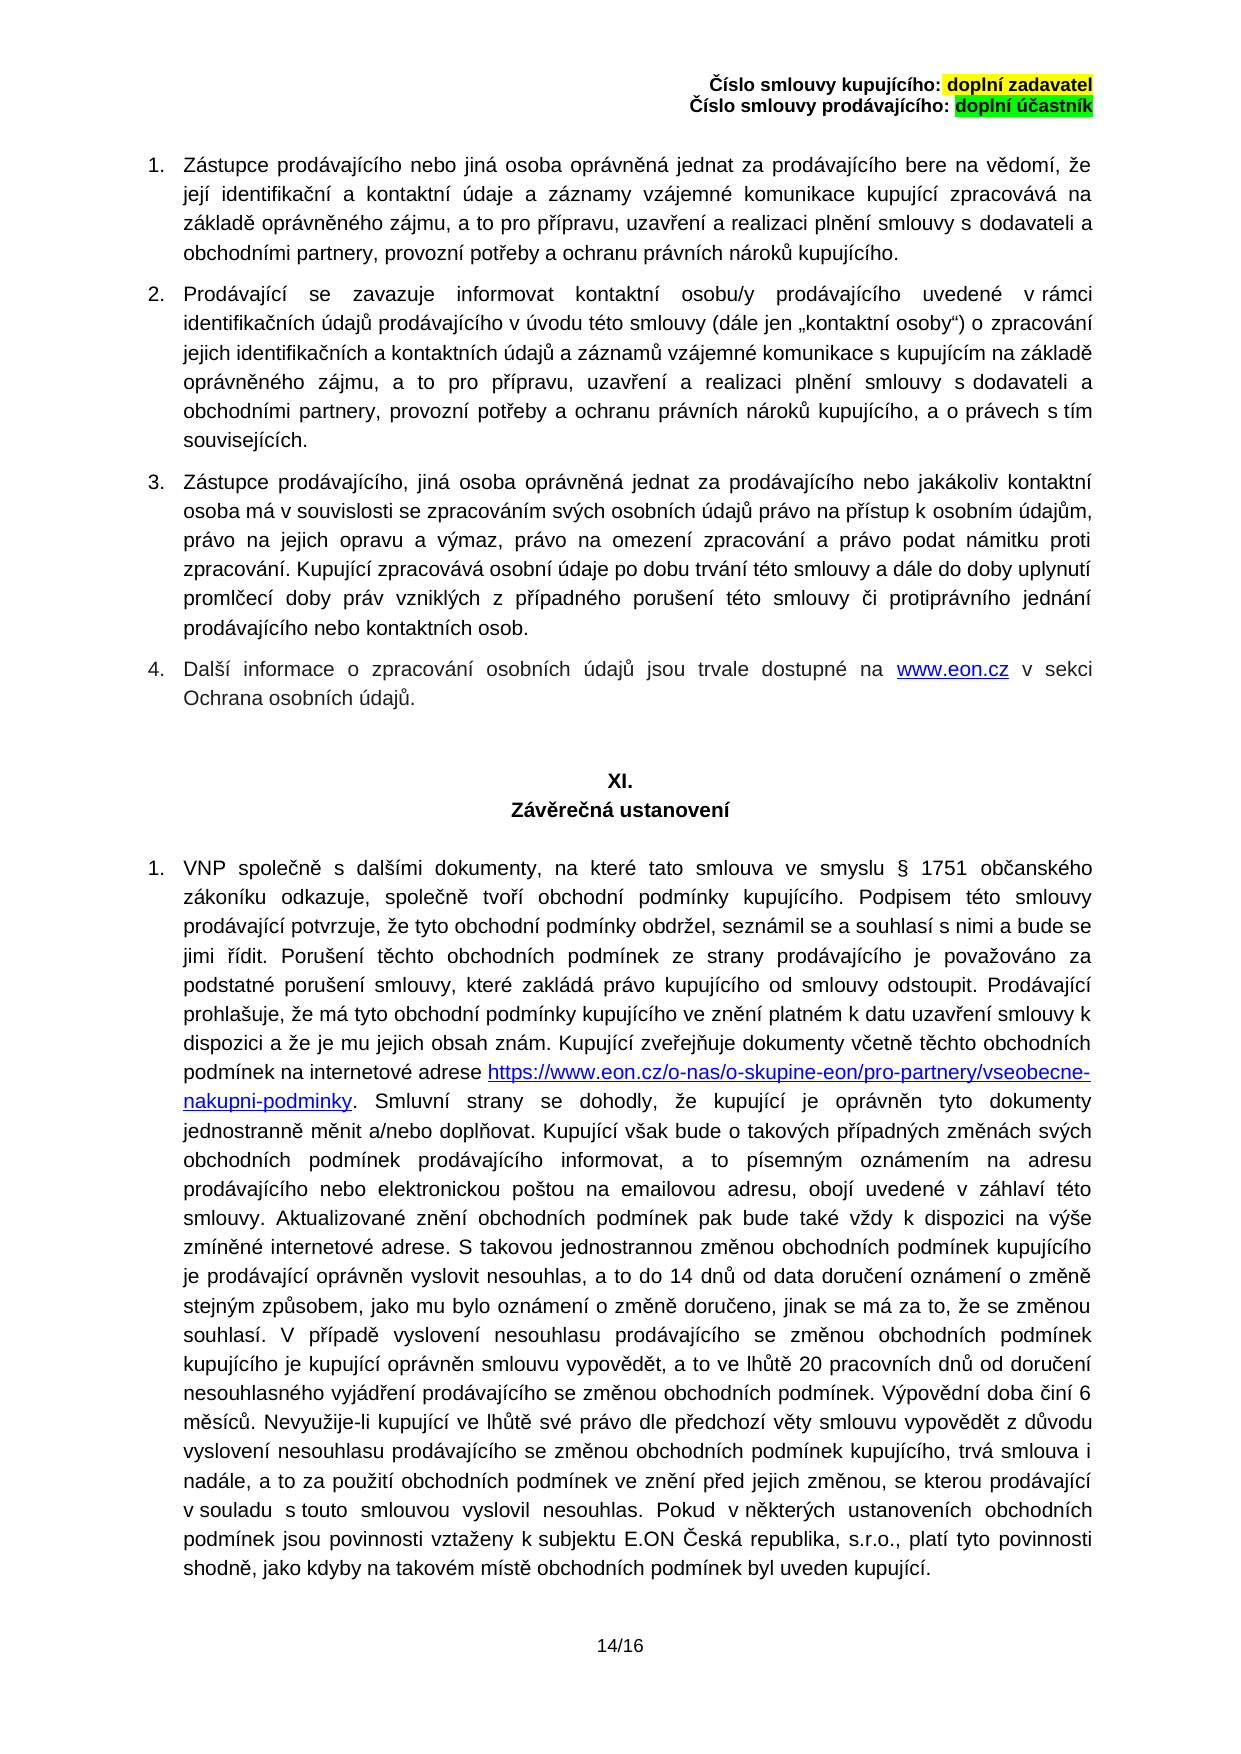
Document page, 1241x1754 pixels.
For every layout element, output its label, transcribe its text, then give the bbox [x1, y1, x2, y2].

title Zástupce prodávajícího nebo jiná osoba oprávněná jednat za prodávajícího bere na vědomí, že její identifikační a kontaktní údaje a záznamy vzájemné komunikace kupující zpracovává na základě oprávněného zájmu, a to pro přípravu, uzavření a realizaci plnění smlouvy s dodavateli a obchodními partnery, provozní potřeby a ochranu právních nároků kupujícího. [148, 148, 1093, 264]
list Další informace o zpracování osobních údajů jsou trvale dostupné na www.eon.cz v sekci Ochrana osobních údajů. [148, 652, 1093, 710]
text Závěrečná ustanovení [148, 792, 1093, 822]
list VNP společně s dalšími dokumenty, na které tato smlouva ve smyslu § 1751 občanského zákoníku odkazuje, společně tvoří obchodní podmínky kupujícího. Podpisem této smlouvy prodávající potvrzuje, že tyto obchodní podmínky obdržel, seznámil se a souhlasí s nimi a bude se jimi řídit. Porušení těchto obchodních podmínek ze strany prodávajícího je považováno za podstatné porušení smlouvy, které zakládá právo kupujícího od smlouvy odstoupit. Prodávající prohlašuje, že má tyto obchodní podmínky kupujícího ve znění platném k datu uzavření smlouvy k dispozici a že je mu jejich obsah znám. Kupující zveřejňuje dokumenty včetně těchto obchodních podmínek na internetové adrese https://www.eon.cz/o-nas/o-skupine-eon/pro-partnery/vseobecne-nakupni-podminky. Smluvní strany se dohodly, že kupující je oprávněn tyto dokumenty jednostranně měnit a/nebo doplňovat. Kupující však bude o takových případných změnách svých obchodních podmínek prodávajícího informovat, a to písemným oznámením na adresu prodávajícího nebo elektronickou poštou na emailovou adresu, obojí uvedené v záhlaví této smlouvy. Aktualizované znění obchodních podmínek pak bude také vždy k dispozici na výše zmíněné internetové adrese. S takovou jednostrannou změnou obchodních podmínek kupujícího je prodávající oprávněn vyslovit nesouhlas, a to do 14 dnů od data doručení oznámení o změně stejným způsobem, jako mu bylo oznámení o změně doručeno, jinak se má za to, že se změnou souhlasí. V případě vyslovení nesouhlasu prodávajícího se změnou obchodních podmínek kupujícího je kupující oprávněn smlouvu vypovědět, a to ve lhůtě 20 pracovních dnů od doručení nesouhlasného vyjádření prodávajícího se změnou obchodních podmínek. Výpovědní doba činí 6 měsíců. Nevyužije-li kupující ve lhůtě své právo dle předchozí věty smlouvu vypovědět z důvodu vyslovení nesouhlasu prodávajícího se změnou obchodních podmínek kupujícího, trvá smlouva i nadále, a to za použití obchodních podmínek ve znění před jejich změnou, se kterou prodávající v souladu s touto smlouvou vyslovil nesouhlas. Pokud v některých ustanoveních obchodních podmínek jsou povinnosti vztaženy k subjektu E.ON Česká republika, s.r.o., platí tyto povinnosti shodně, jako kdyby na takovém místě obchodních podmínek byl uveden kupující. [148, 851, 1093, 1580]
text XI. [148, 763, 1093, 792]
title Prodávající se zavazuje informovat kontaktní osobu/y prodávajícího uvedené v rámci identifikačních údajů prodávajícího v úvodu této smlouvy (dále jen „kontaktní osoby“) o zpracování jejich identifikačních a kontaktních údajů a záznamů vzájemné komunikace s kupujícím na základě oprávněného zájmu, a to pro přípravu, uzavření a realizaci plnění smlouvy s dodavateli a obchodními partnery, provozní potřeby a ochranu právních nároků kupujícího, a o právech s tím souvisejících. [148, 277, 1093, 452]
title Zástupce prodávajícího, jiná osoba oprávněná jednat za prodávajícího nebo jakákoliv kontaktní osoba má v souvislosti se zpracováním svých osobních údajů právo na přístup k osobním údajům, právo na jejich opravu a výmaz, právo na omezení zpracování a právo podat námitku proti zpracování. Kupující zpracovává osobní údaje po dobu trvání této smlouvy a dále do doby uplynutí promlčecí doby práv vzniklých z případného porušení této smlouvy či protiprávního jednání prodávajícího nebo kontaktních osob. [148, 464, 1093, 639]
